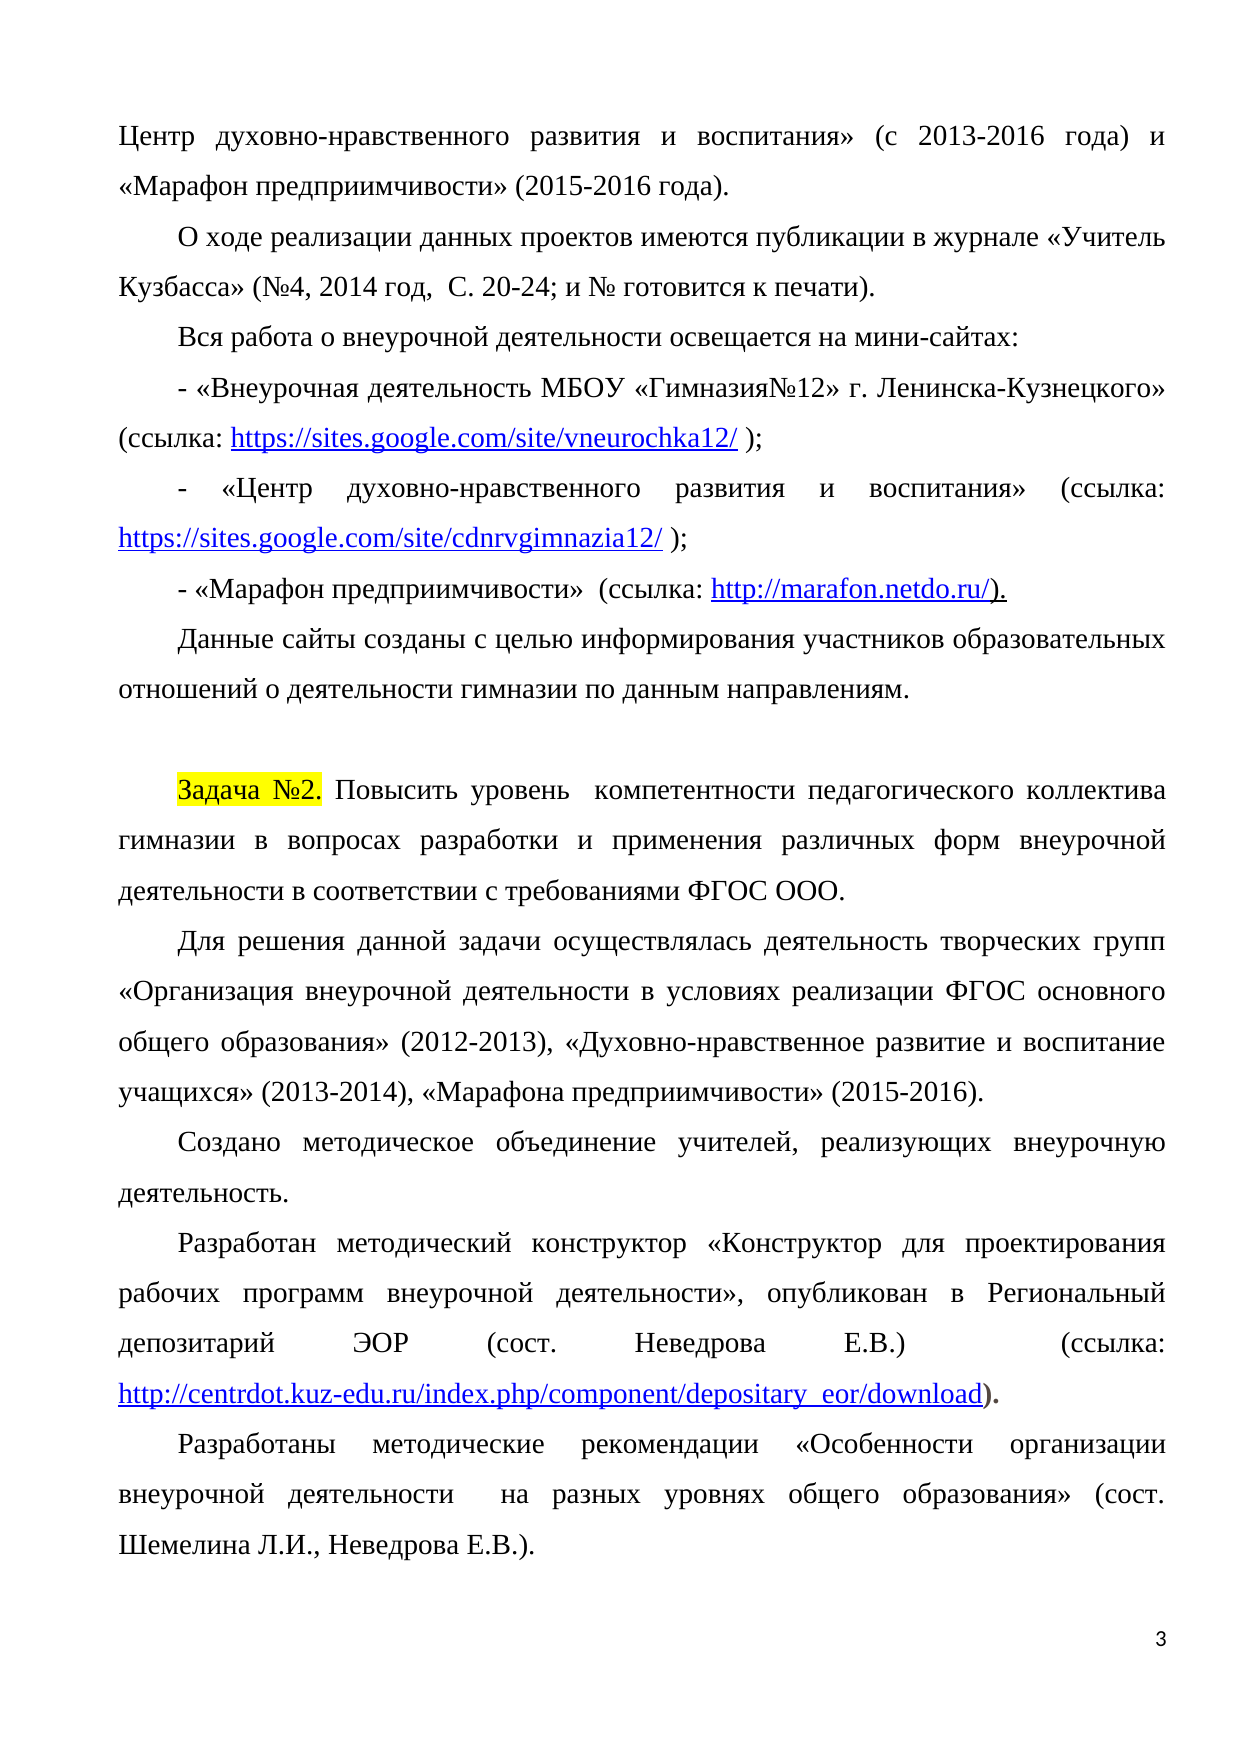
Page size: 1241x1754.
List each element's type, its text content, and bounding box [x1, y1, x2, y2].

text Разработан методический конструктор «Конструктор для проектирования рабочих программ внеурочной деятельности», опубликован в Региональный депозитарий ЭОР (сост. Неведрова Е.В.) (ссылка: http://centrdot.kuz-edu.ru/index.php/component/depositary_eor/download). [118, 1225, 1167, 1409]
text Задача №2. Повысить уровень компетентности педагогического коллектива гимназии в вопросах разработки и применения различных форм внеурочной деятельности в соответствии с требованиями ФГОС ООО. [118, 772, 1167, 906]
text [118, 118, 1167, 202]
text - «Марафон предприимчивости» (ссылка: http://marafon.netdo.ru/). [118, 571, 1167, 604]
text - «Внеурочная деятельность МБОУ «Гимназия№12» г. Ленинска-Кузнецкого» (ссылка: https://sites.google.com/site/vneurochka12/ ); [118, 370, 1167, 453]
text Создано методическое объединение учителей, реализующих внеурочную деятельность. [118, 1124, 1167, 1208]
text Вся работа о внеурочной деятельности освещается на мини-сайтах: [118, 319, 1167, 353]
text Разработаны методические рекомендации «Особенности организации внеурочной деятельности на разных уровнях общего образования» (сост. Шемелина Л.И., Неведрова Е.В.). [118, 1426, 1167, 1560]
text Для решения данной задачи осуществлялась деятельность творческих групп «Организация внеурочной деятельности в условиях реализации ФГОС основного общего образования» (2012-2013), «Духовно-нравственное развитие и воспитание учащихся» (2013-2014), «Марафона предприимчивости» (2015-2016). [118, 923, 1167, 1108]
text - «Центр духовно-нравственного развития и воспитания» (ссылка: https://sites.google.com/site/cdnrvgimnazia12/ ); [118, 470, 1167, 554]
text О ходе реализации данных проектов имеются публикации в журнале «Учитель Кузбасса» (№4, 2014 год, С. 20-24; и № готовится к печати). [118, 219, 1167, 303]
text Данные сайты созданы с целью информирования участников образовательных отношений о деятельности гимназии по данным направлениям. [118, 621, 1167, 705]
